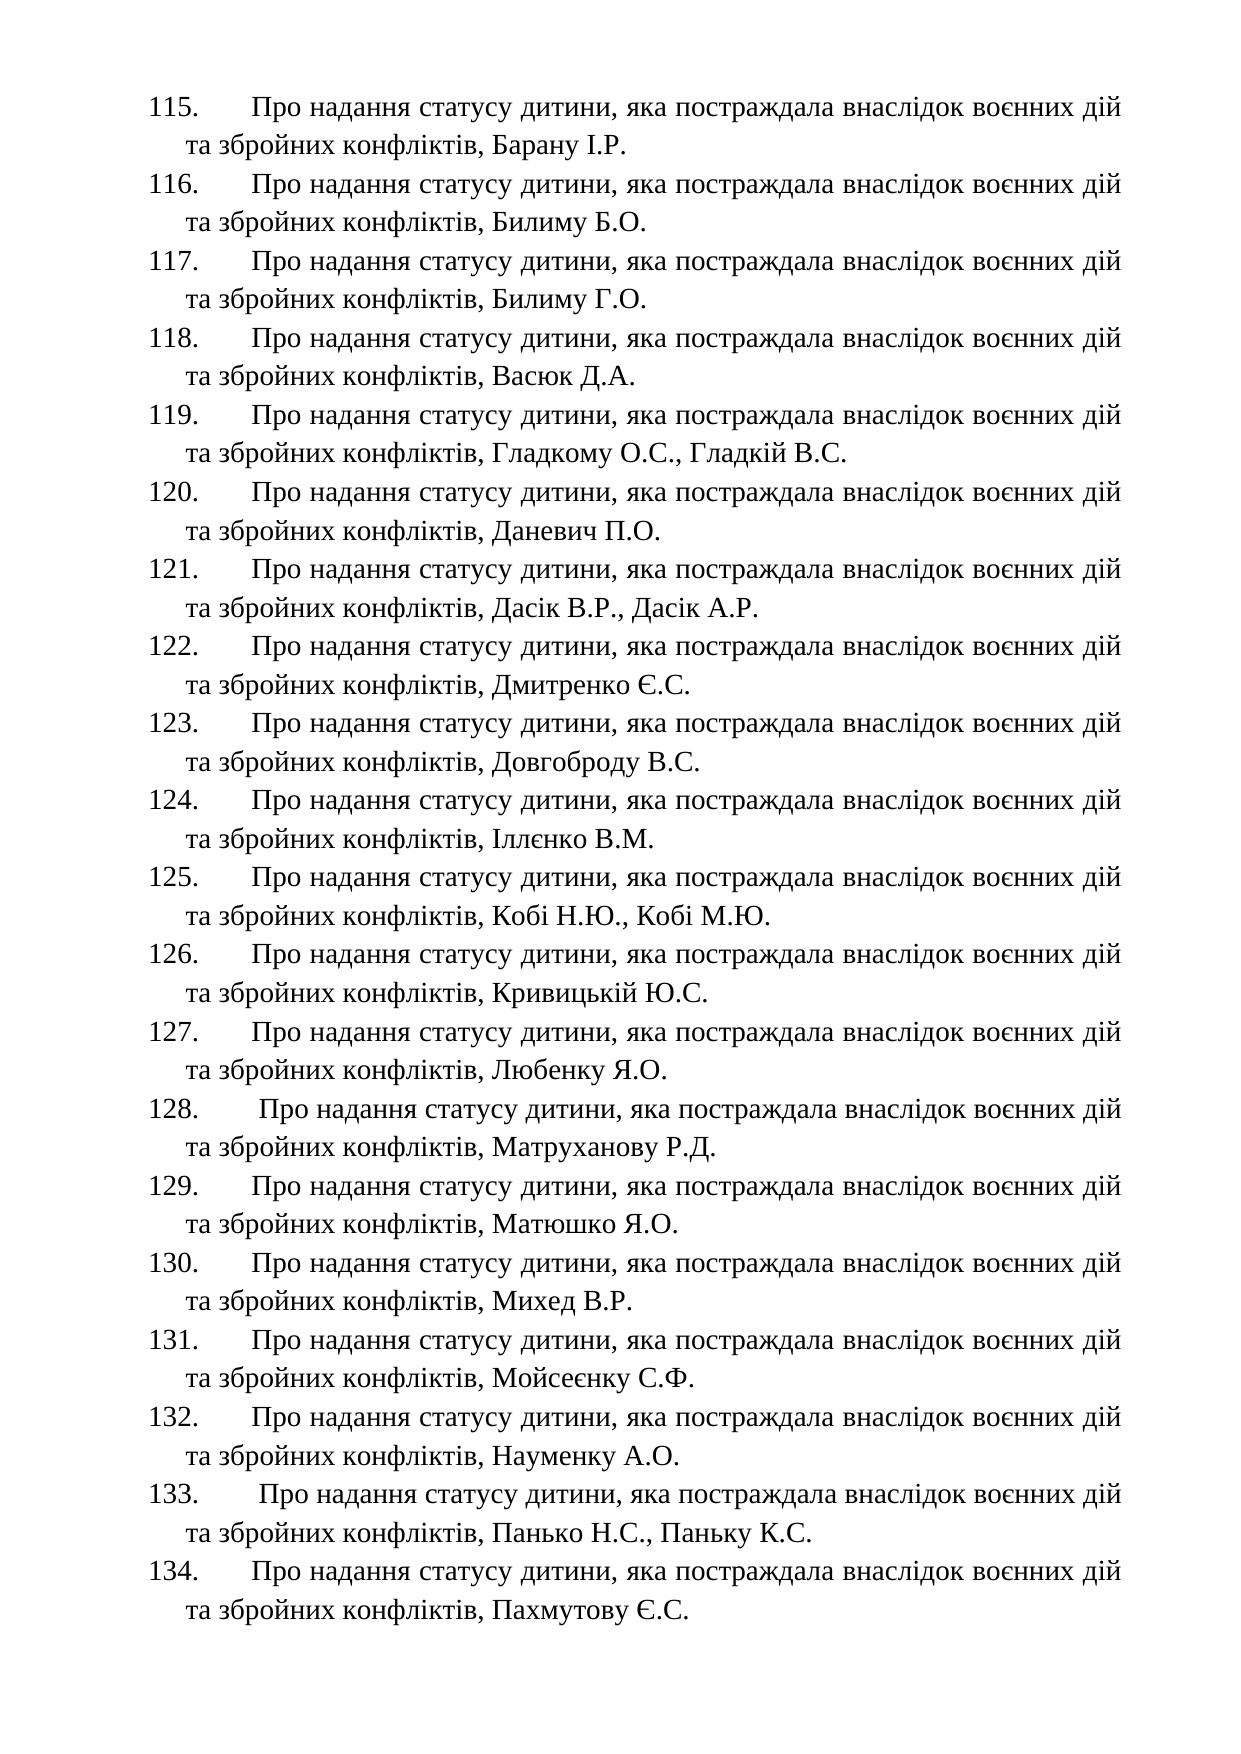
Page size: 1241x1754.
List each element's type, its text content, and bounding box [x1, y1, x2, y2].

list Про надання статусу дитини, яка постраждала внаслідок воєнних дій та збройних конфліктів, Барану І.Р. [148, 89, 1122, 161]
list Про надання статусу дитини, яка постраждала внаслідок воєнних дій та збройних конфліктів, Даневич П.О. [148, 474, 1122, 546]
list Про надання статусу дитини, яка постраждала внаслідок воєнних дій та збройних конфліктів, Билиму Б.О. [148, 166, 1122, 238]
list Про надання статусу дитини, яка постраждала внаслідок воєнних дій та збройних конфліктів, Панько Н.С., Паньку К.С. [148, 1476, 1122, 1548]
list Про надання статусу дитини, яка постраждала внаслідок воєнних дій та збройних конфліктів, Мойсеєнку С.Ф. [148, 1322, 1122, 1394]
list Про надання статусу дитини, яка постраждала внаслідок воєнних дій та збройних конфліктів, Науменку А.О. [148, 1399, 1122, 1471]
list Про надання статусу дитини, яка постраждала внаслідок воєнних дій та збройних конфліктів, Михед В.Р. [148, 1245, 1122, 1317]
list Про надання статусу дитини, яка постраждала внаслідок воєнних дій та збройних конфліктів, Іллєнко В.М. [148, 782, 1122, 854]
list Про надання статусу дитини, яка постраждала внаслідок воєнних дій та збройних конфліктів, Любенку Я.О. [148, 1014, 1122, 1086]
list Про надання статусу дитини, яка постраждала внаслідок воєнних дій та збройних конфліктів, Кобі Н.Ю., Кобі М.Ю. [148, 859, 1122, 932]
list Про надання статусу дитини, яка постраждала внаслідок воєнних дій та збройних конфліктів, Матюшко Я.О. [148, 1168, 1122, 1240]
list Про надання статусу дитини, яка постраждала внаслідок воєнних дій та збройних конфліктів, Кривицькій Ю.С. [148, 937, 1122, 1009]
list Про надання статусу дитини, яка постраждала внаслідок воєнних дій та збройних конфліктів, Гладкому О.С., Гладкій В.С. [148, 397, 1122, 469]
list Про надання статусу дитини, яка постраждала внаслідок воєнних дій та збройних конфліктів, Дасік В.Р., Дасік А.Р. [148, 551, 1122, 623]
list Про надання статусу дитини, яка постраждала внаслідок воєнних дій та збройних конфліктів, Дмитренко Є.С. [148, 628, 1122, 700]
list Про надання статусу дитини, яка постраждала внаслідок воєнних дій та збройних конфліктів, Васюк Д.А. [148, 320, 1122, 392]
list Про надання статусу дитини, яка постраждала внаслідок воєнних дій та збройних конфліктів, Матруханову Р.Д. [148, 1091, 1122, 1163]
list Про надання статусу дитини, яка постраждала внаслідок воєнних дій та збройних конфліктів, Билиму Г.О. [148, 243, 1122, 315]
list Про надання статусу дитини, яка постраждала внаслідок воєнних дій та збройних конфліктів, Пахмутову Є.С. [148, 1553, 1122, 1625]
list Про надання статусу дитини, яка постраждала внаслідок воєнних дій та збройних конфліктів, Довгоброду В.С. [148, 705, 1122, 777]
